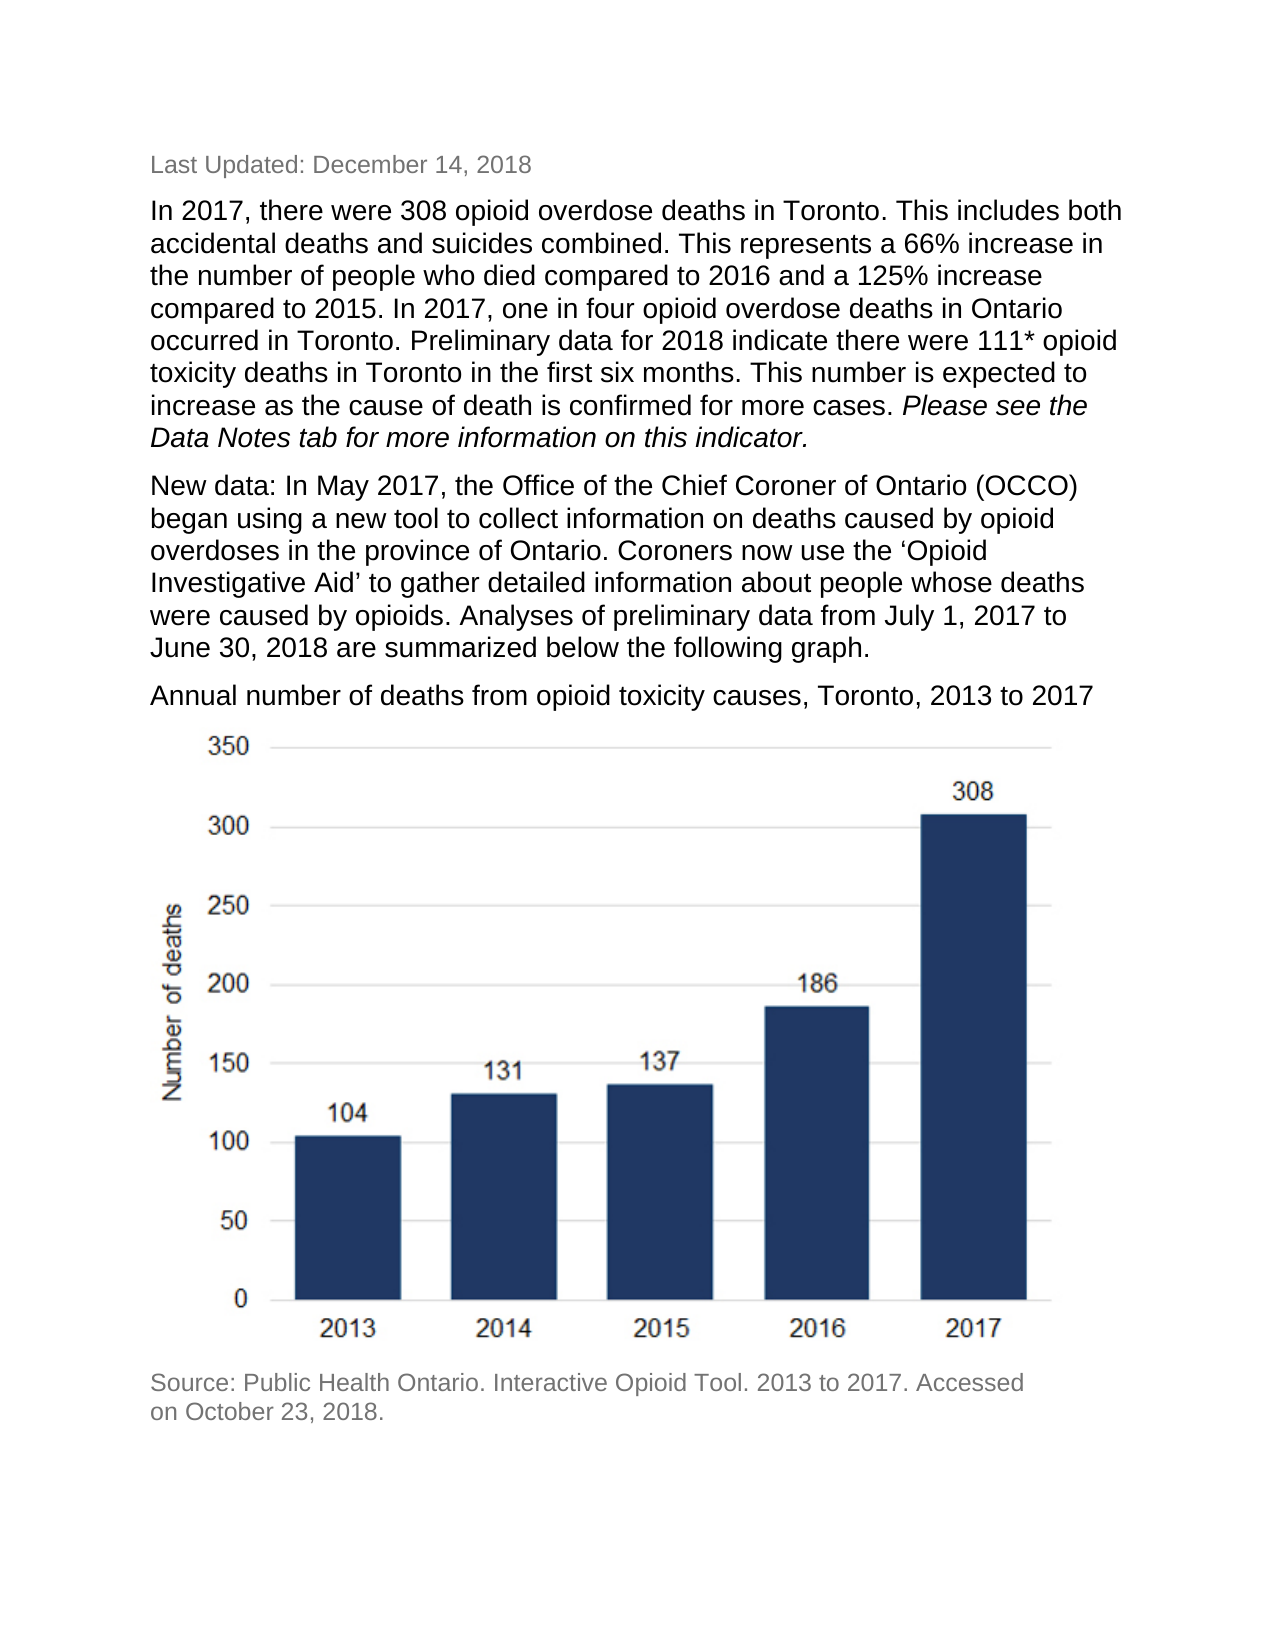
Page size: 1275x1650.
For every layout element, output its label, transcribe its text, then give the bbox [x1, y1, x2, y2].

text Last Updated: December 14, 2018 [150, 150, 1125, 179]
text Annual number of deaths from opioid toxicity causes, Toronto, 2013 to 2017 [150, 679, 1125, 712]
picture [150, 727, 1088, 1353]
text New data: In May 2017, the Office of the Chief Coroner of Ontario (OCCO) began using a new tool to collect information on deaths caused by opioid overdoses in the province of Ontario. Coroners now use the ‘Opioid Investigative Aid’ to gather detailed information about people whose deaths were caused by opioids. Analyses of preliminary data from July 1, 2017 to June 30, 2018 are summarized below the following graph. [150, 469, 1125, 663]
text Source: Public Health Ontario. Interactive Opioid Tool. 2013 to 2017. Accessed on October 23, 2018. [150, 1368, 1125, 1425]
text In 2017, there were 308 opioid overdose deaths in Toronto. This includes both accidental deaths and suicides combined. This represents a 66% increase in the number of people who died compared to 2016 and a 125% increase compared to 2015. In 2017, one in four opioid overdose deaths in Ontario occurred in Toronto. Preliminary data for 2018 indicate there were 111* opioid toxicity deaths in Toronto in the first six months. This number is expected to increase as the cause of death is confirmed for more cases. Please see the Data Notes tab for more information on this indicator. [150, 194, 1125, 453]
